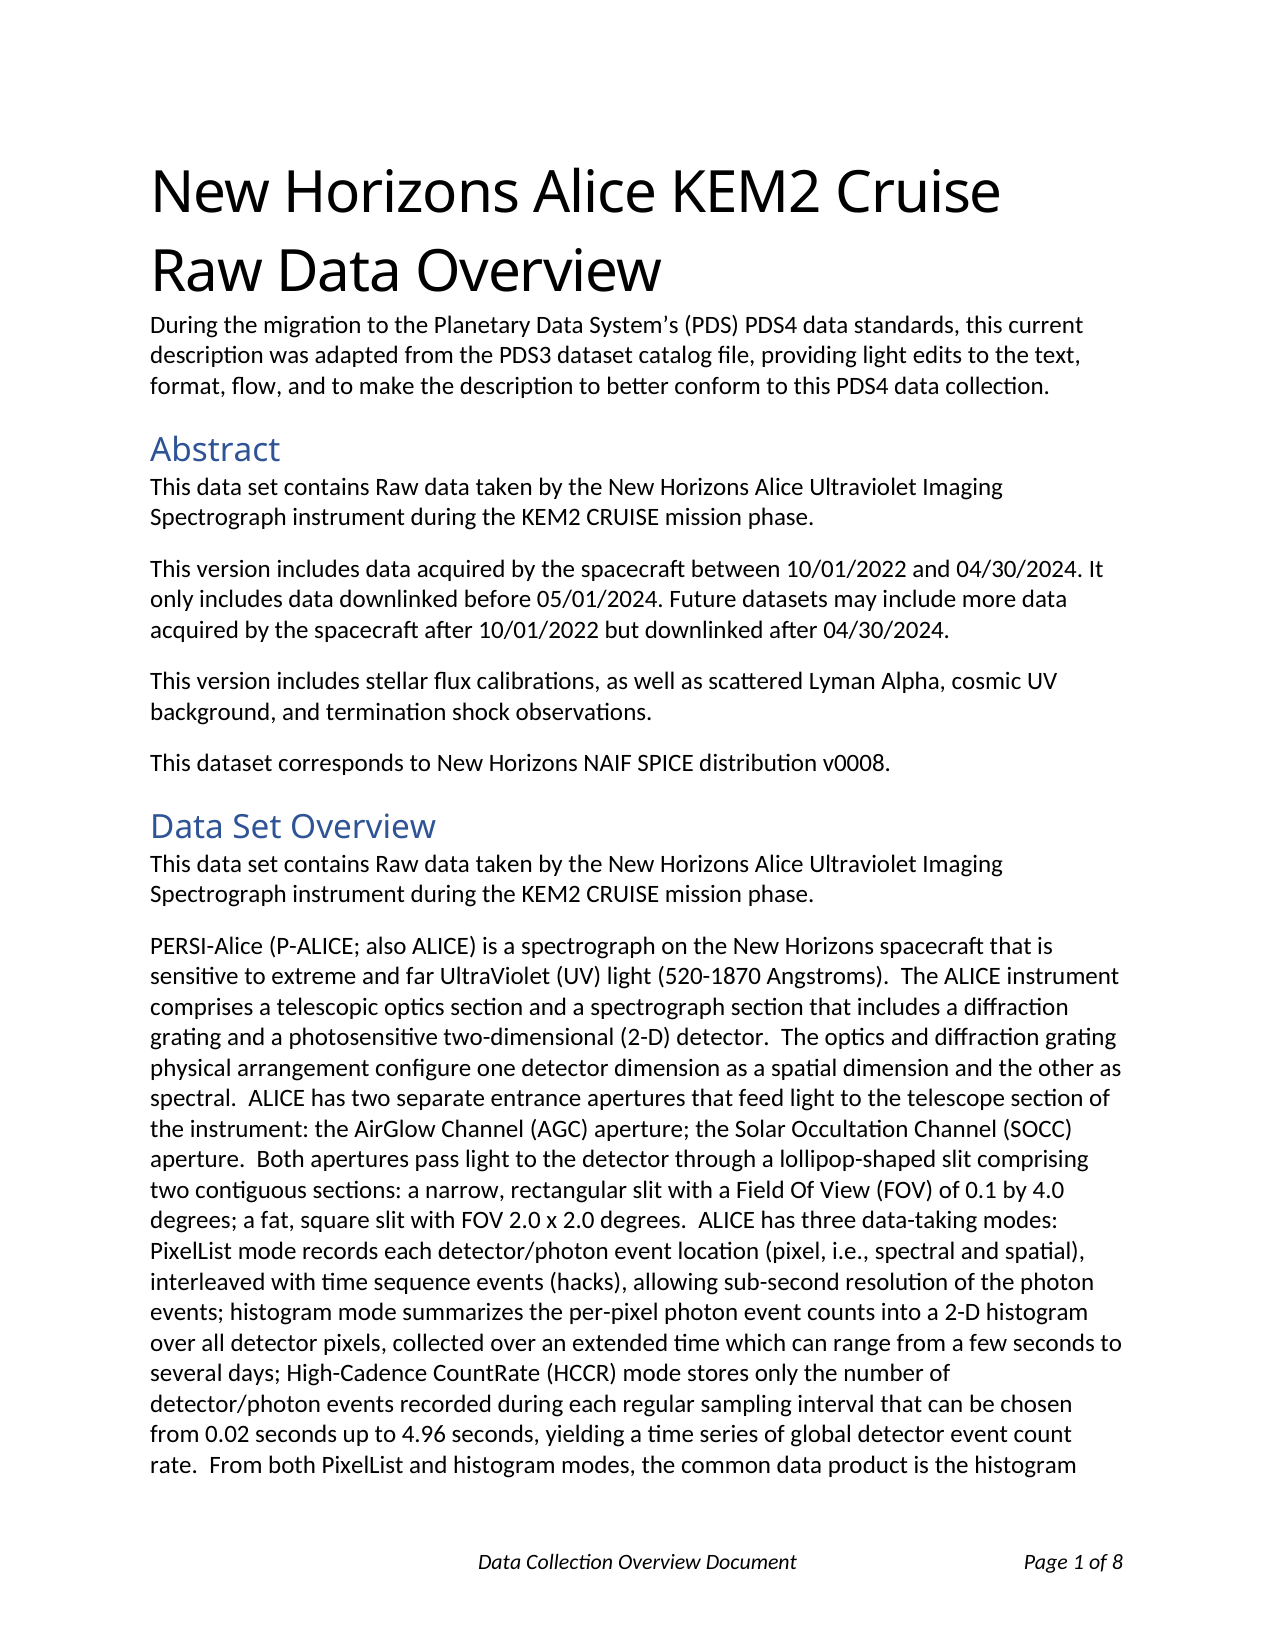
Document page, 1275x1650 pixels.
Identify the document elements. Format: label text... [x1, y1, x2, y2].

subtitle Abstract [150, 426, 1125, 471]
text This dataset corresponds to New Horizons NAIF SPICE distribution v0008. [150, 747, 1125, 778]
subtitle Data Set Overview [150, 803, 1125, 848]
title New Horizons Alice KEM2 Cruise Raw Data Overview [150, 150, 1125, 309]
text During the migration to the Planetary Data System’s (PDS) PDS4 data standards, this current description was adapted from the PDS3 dataset catalog file, providing light edits to the text, format, flow, and to make the description to better conform to this PDS4 data collection. [150, 309, 1125, 401]
text This data set contains Raw data taken by the New Horizons Alice Ultraviolet Imaging Spectrograph instrument during the KEM2 CRUISE mission phase. [150, 848, 1125, 909]
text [150, 930, 1125, 1479]
text This data set contains Raw data taken by the New Horizons Alice Ultraviolet Imaging Spectrograph instrument during the KEM2 CRUISE mission phase. [150, 471, 1125, 532]
text This version includes data acquired by the spacecraft between 10/01/2022 and 04/30/2024. It only includes data downlinked before 05/01/2024. Future datasets may include more data acquired by the spacecraft after 10/01/2022 but downlinked after 04/30/2024. [150, 553, 1125, 644]
text This version includes stellar flux calibrations, as well as scattered Lyman Alpha, cosmic UV background, and termination shock observations. [150, 665, 1125, 726]
